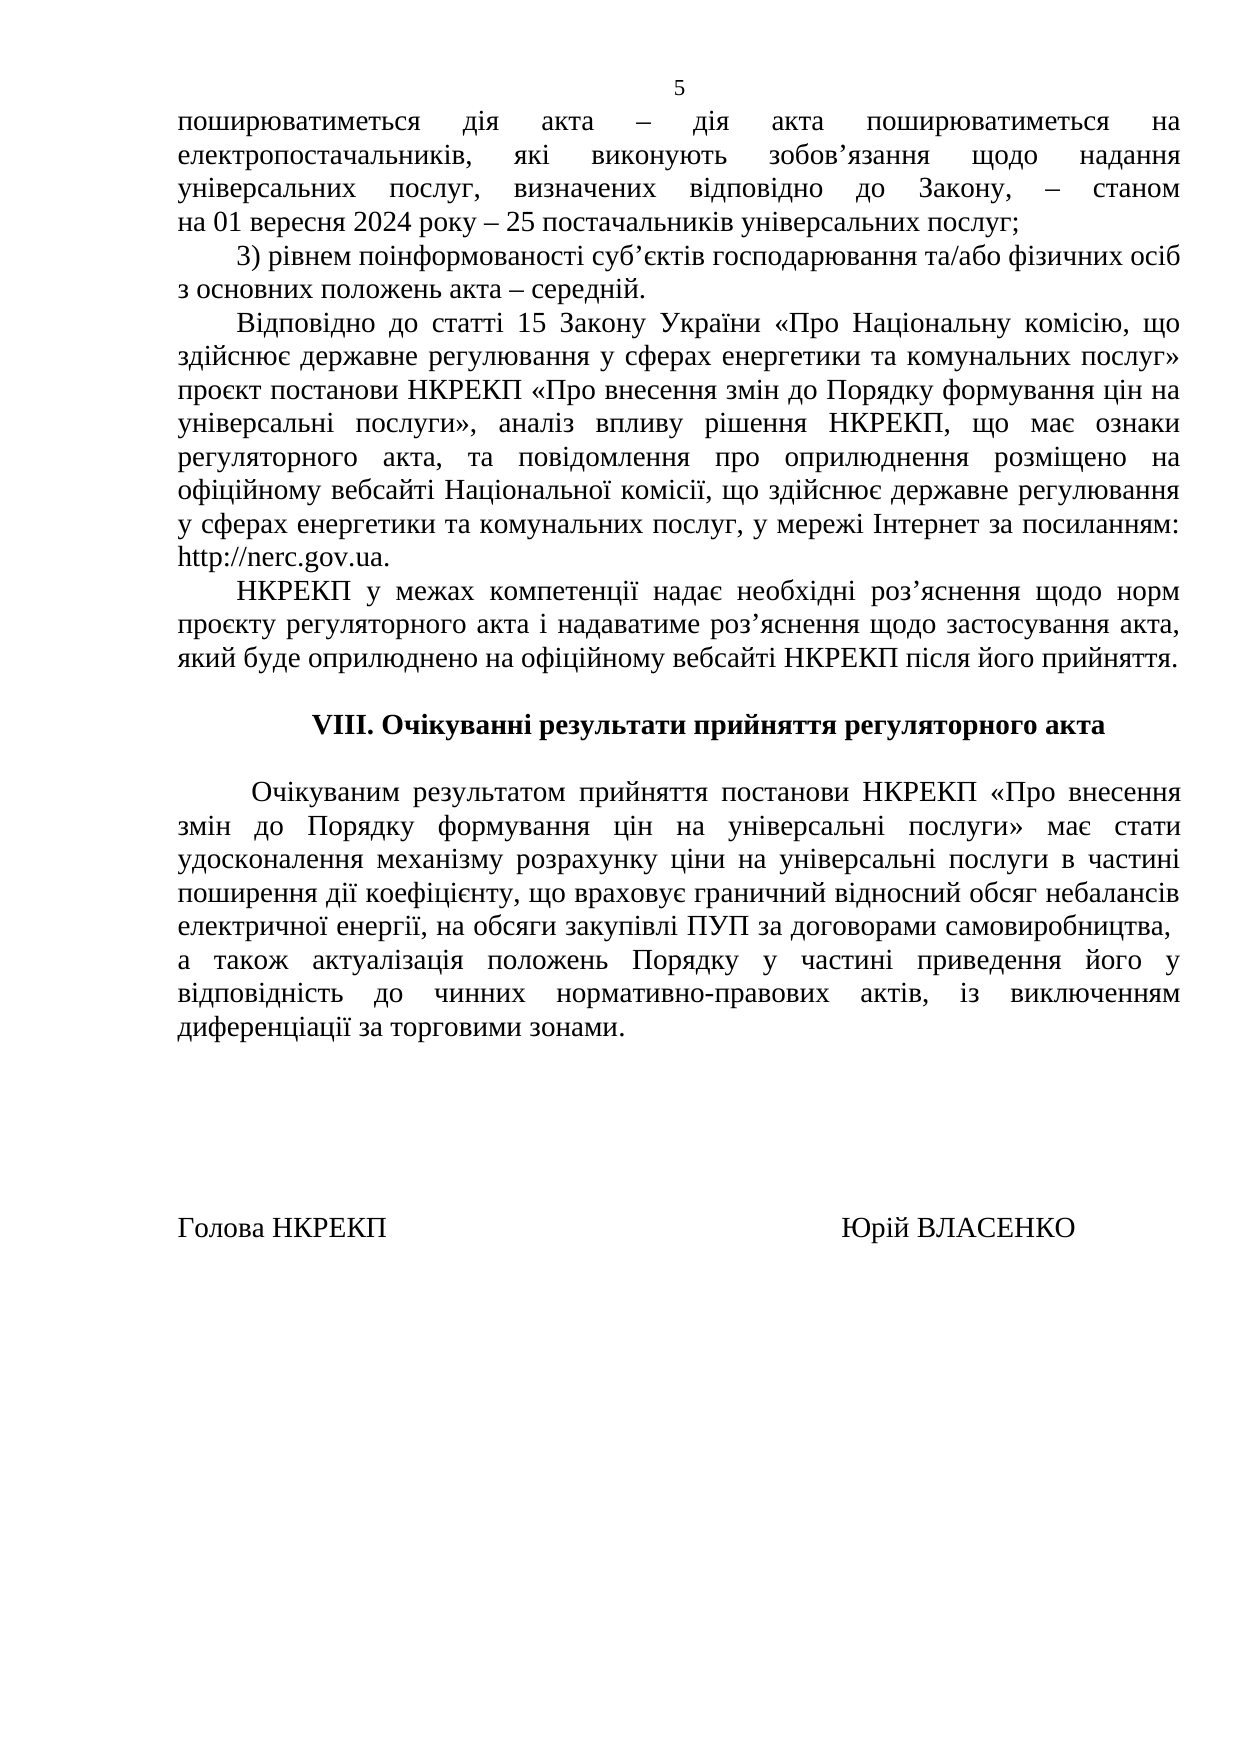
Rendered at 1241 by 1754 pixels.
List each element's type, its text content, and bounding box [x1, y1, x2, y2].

text НКРЕКП у межах компетенції надає необхідні роз’яснення щодо норм проєкту регуляторного акта і надаватиме роз’яснення щодо застосування акта, який буде оприлюднено на офіційному вебсайті НКРЕКП після його прийняття. [177, 573, 1181, 674]
text Очікуваним результатом прийняття постанови НКРЕКП «Про внесення змін до Порядку формування цін на універсальні послуги» має стати удосконалення механізму розрахунку ціни на універсальні послуги в частині поширення дії коефіцієнту, що враховує граничний відносний обсяг небалансів електричної енергії, на обсяги закупівлі ПУП за договорами самовиробництва, а також актуалізація положень Порядку у частині приведення його у відповідність до чинних нормативно-правових актів, із виключенням диференціації за торговими зонами. [177, 774, 1181, 1043]
text Голова НКРЕКП Юрій ВЛАСЕНКО [177, 1210, 1181, 1244]
text 3) рівнем поінформованості суб’єктів господарювання та/або фізичних осіб з основних положень акта – середній. [177, 238, 1181, 305]
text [177, 103, 1181, 238]
text VIII. Очікуванні результати прийняття регуляторного акта [177, 707, 1181, 741]
text Відповідно до статті 15 Закону України «Про Національну комісію, що здійснює державне регулювання у сферах енергетики та комунальних послуг» проєкт постанови НКРЕКП «Про внесення змін до Порядку формування цін на універсальні послуги», аналіз впливу рішення НКРЕКП, що має ознаки регуляторного акта, та повідомлення про оприлюднення розміщено на офіційному вебсайті Національної комісії, що здійснює державне регулювання у сферах енергетики та комунальних послуг, у мережі Інтернет за посиланням: http://nerc.gov.ua. [177, 305, 1181, 573]
